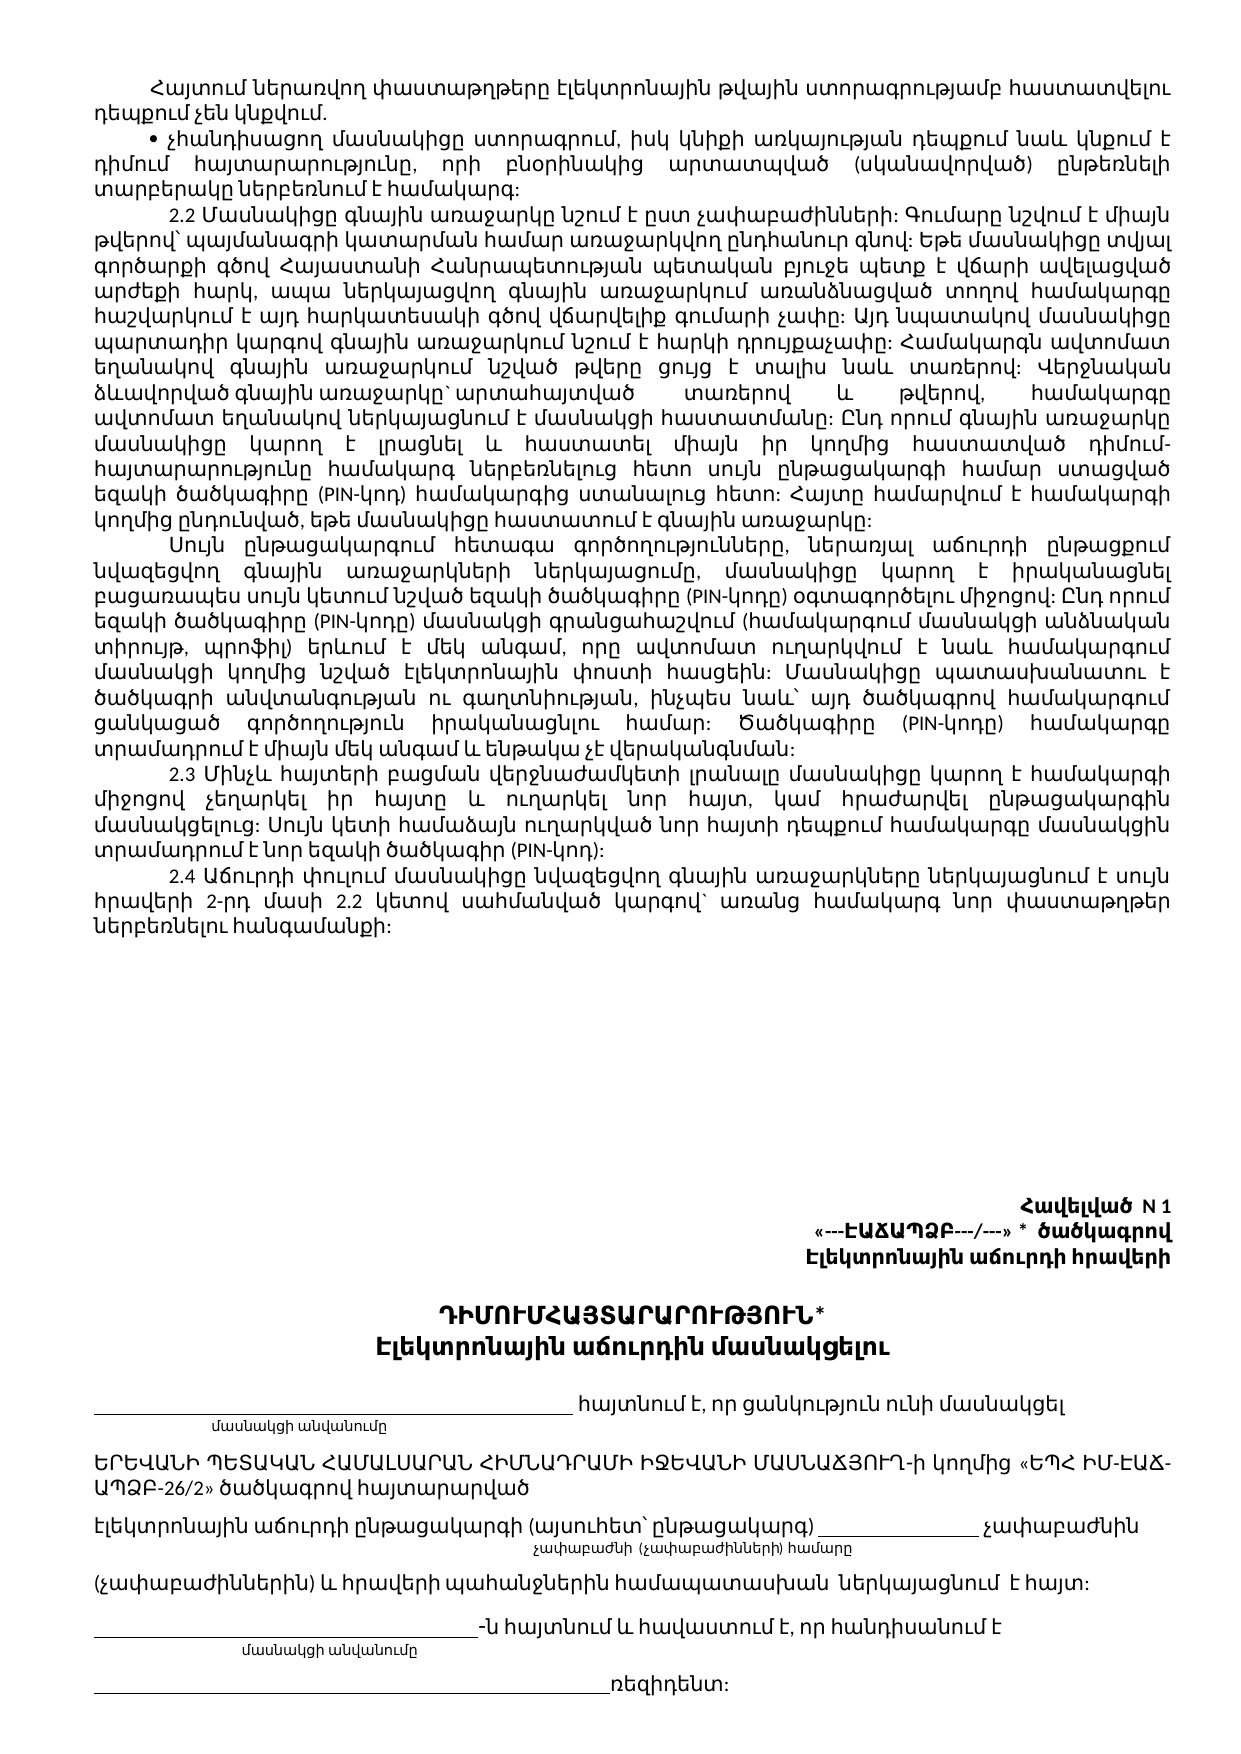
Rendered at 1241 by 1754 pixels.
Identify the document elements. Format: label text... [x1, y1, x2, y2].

text Հավելված N 1 [94, 1193, 1171, 1219]
text «---ԷԱՃԱՊՁԲ---/---» * ծածկագրով [94, 1219, 1171, 1244]
text մասնակցի անվանումը [94, 1417, 1171, 1448]
text չափաբաժնի (չափաբաժինների) համարը [94, 1539, 1171, 1570]
text 2.4 Աճուրդի փուլում մասնակիցը նվազեցվող գնային առաջարկները ներկայացնում է սույն հրավերի 2-րդ մասի 2.2 կետով սահմանված կարգով` առանց համակարգ նոր փաստաթղթեր ներբեռնելու հանգամանքի: [94, 863, 1171, 939]
text ԴԻՄՈՒՄՀԱՅՏԱՐԱՐՈՒԹՅՈՒՆ* [94, 1300, 1171, 1331]
subtitle Էլեկտրոնային աճուրդին մասնակցելու [94, 1331, 1171, 1361]
text Հայտում ներառվող փաստաթղթերը էլեկտրոնային թվային ստորագրությամբ հաստատվելու դեպքում չեն կնքվում. [94, 75, 1171, 126]
text մասնակցի անվանումը [94, 1641, 1171, 1671]
text ռեզիդենտ: [94, 1671, 1171, 1697]
text 2.3 Մինչև հայտերի բացման վերջնաժամկետի լրանալը մասնակիցը կարող է համակարգի միջոցով չեղարկել իր հայտը և ուղարկել նոր հայտ, կամ հրաժարվել ընթացակարգին մասնակցելուց: Սույն կետի համաձայն ուղարկված նոր հայտի դեպքում համակարգը մասնակցին տրամադրում է նոր եզակի ծածկագիր (PIN-կոդ): [94, 761, 1171, 863]
text էլեկտրոնային աճուրդի ընթացակարգի (այսուհետ՝ ընթացակարգ) չափաբաժնին [94, 1514, 1171, 1539]
text հայտնում է, որ ցանկություն ունի մասնակցել [94, 1392, 1171, 1417]
text -ն հայտնում և հավաստում է, որ հանդիսանում է [94, 1610, 1171, 1641]
text Էլեկտրոնային աճուրդի հրավերի [94, 1244, 1171, 1269]
text Սույն ընթացակարգում հետագա գործողությունները, ներառյալ աճուրդի ընթացքում նվազեցվող գնային առաջարկների ներկայացումը, մասնակիցը կարող է իրականացնել բացառապես սույն կետում նշված եզակի ծածկագիրը (PIN-կոդը) օգտագործելու միջոցով: Ընդ որում եզակի ծածկագիրը (PIN-կոդը) մասնակցի գրանցահաշվում (համակարգում մասնակցի անձնական տիրույթ, պրոֆիլ) երևում է մեկ անգամ, որը ավտոմատ ուղարկվում է նաև համակարգում մասնակցի կողմից նշված էլեկտրոնային փոստի հասցեին: Մասնակիցը պատասխանատու է ծածկագրի անվտանգության ու գաղտնիության, ինչպես նաև՝ այդ ծածկագրով համակարգում ցանկացած գործողություն իրականացնլու համար: Ծածկագիրը (PIN-կոդը) համակարգը տրամադրում է միայն մեկ անգամ և ենթակա չէ վերականգնման: [94, 532, 1171, 761]
list չհանդիսացող մասնակիցը ստորագրում, իսկ կնիքի առկայության դեպքում նաև կնքում է դիմում հայտարարությունը, որի բնօրինակից արտատպված (սկանավորված) ընթեռնելի տարբերակը ներբեռնում է համակարգ: [94, 126, 1171, 202]
text 2.2 Մասնակիցը գնային առաջարկը նշում է ըստ չափաբաժինների: Գումարը նշվում է միայն թվերով՝ պայմանագրի կատարման համար առաջարկվող ընդհանուր գնով: Եթե մասնակիցը տվյալ գործարքի գծով Հայաստանի Հանրապետության պետական բյուջե պետք է վճարի ավելացված արժեքի հարկ, ապա ներկայացվող գնային առաջարկում առանձնացված տողով համակարգը հաշվարկում է այդ հարկատեսակի գծով վճարվելիք գումարի չափը: Այդ նպատակով մասնակիցը պարտադիր կարգով գնային առաջարկում նշում է հարկի դրույքաչափը: Համակարգն ավտոմատ եղանակով գնային առաջարկում նշված թվերը ցույց է տալիս նաև տառերով: Վերջնական ձևավորված գնային առաջարկը` արտահայտված տառերով և թվերով, համակարգը ավտոմատ եղանակով ներկայացնում է մասնակցի հաստատմանը: Ընդ որում գնային առաջարկը մասնակիցը կարող է լրացնել և հաստատել միայն իր կողմից հաստատված դիմում-հայտարարությունը համակարգ ներբեռնելուց հետո սույն ընթացակարգի համար ստացված եզակի ծածկագիրը (PIN-կոդ) համակարգից ստանալուց հետո: Հայտը համարվում է համակարգի կողմից ընդունված, եթե մասնակիցը հաստատում է գնային առաջարկը: [94, 202, 1171, 532]
text (չափաբաժիններին) և հրավերի պահանջներին համապատասխան ներկայացնում է հայտ: [94, 1570, 1171, 1595]
text ԵՐԵՎԱՆԻ ՊԵՏԱԿԱՆ ՀԱՄԱԼՍԱՐԱՆ ՀԻՄՆԱԴՐԱՄԻ ԻՋԵՎԱՆԻ ՄԱՍՆԱՃՅՈՒՂ-ի կողմից «ԵՊՀ ԻՄ-ԷԱՃ-ԱՊՁԲ-26/2» ծածկագրով հայտարարված [94, 1448, 1171, 1501]
